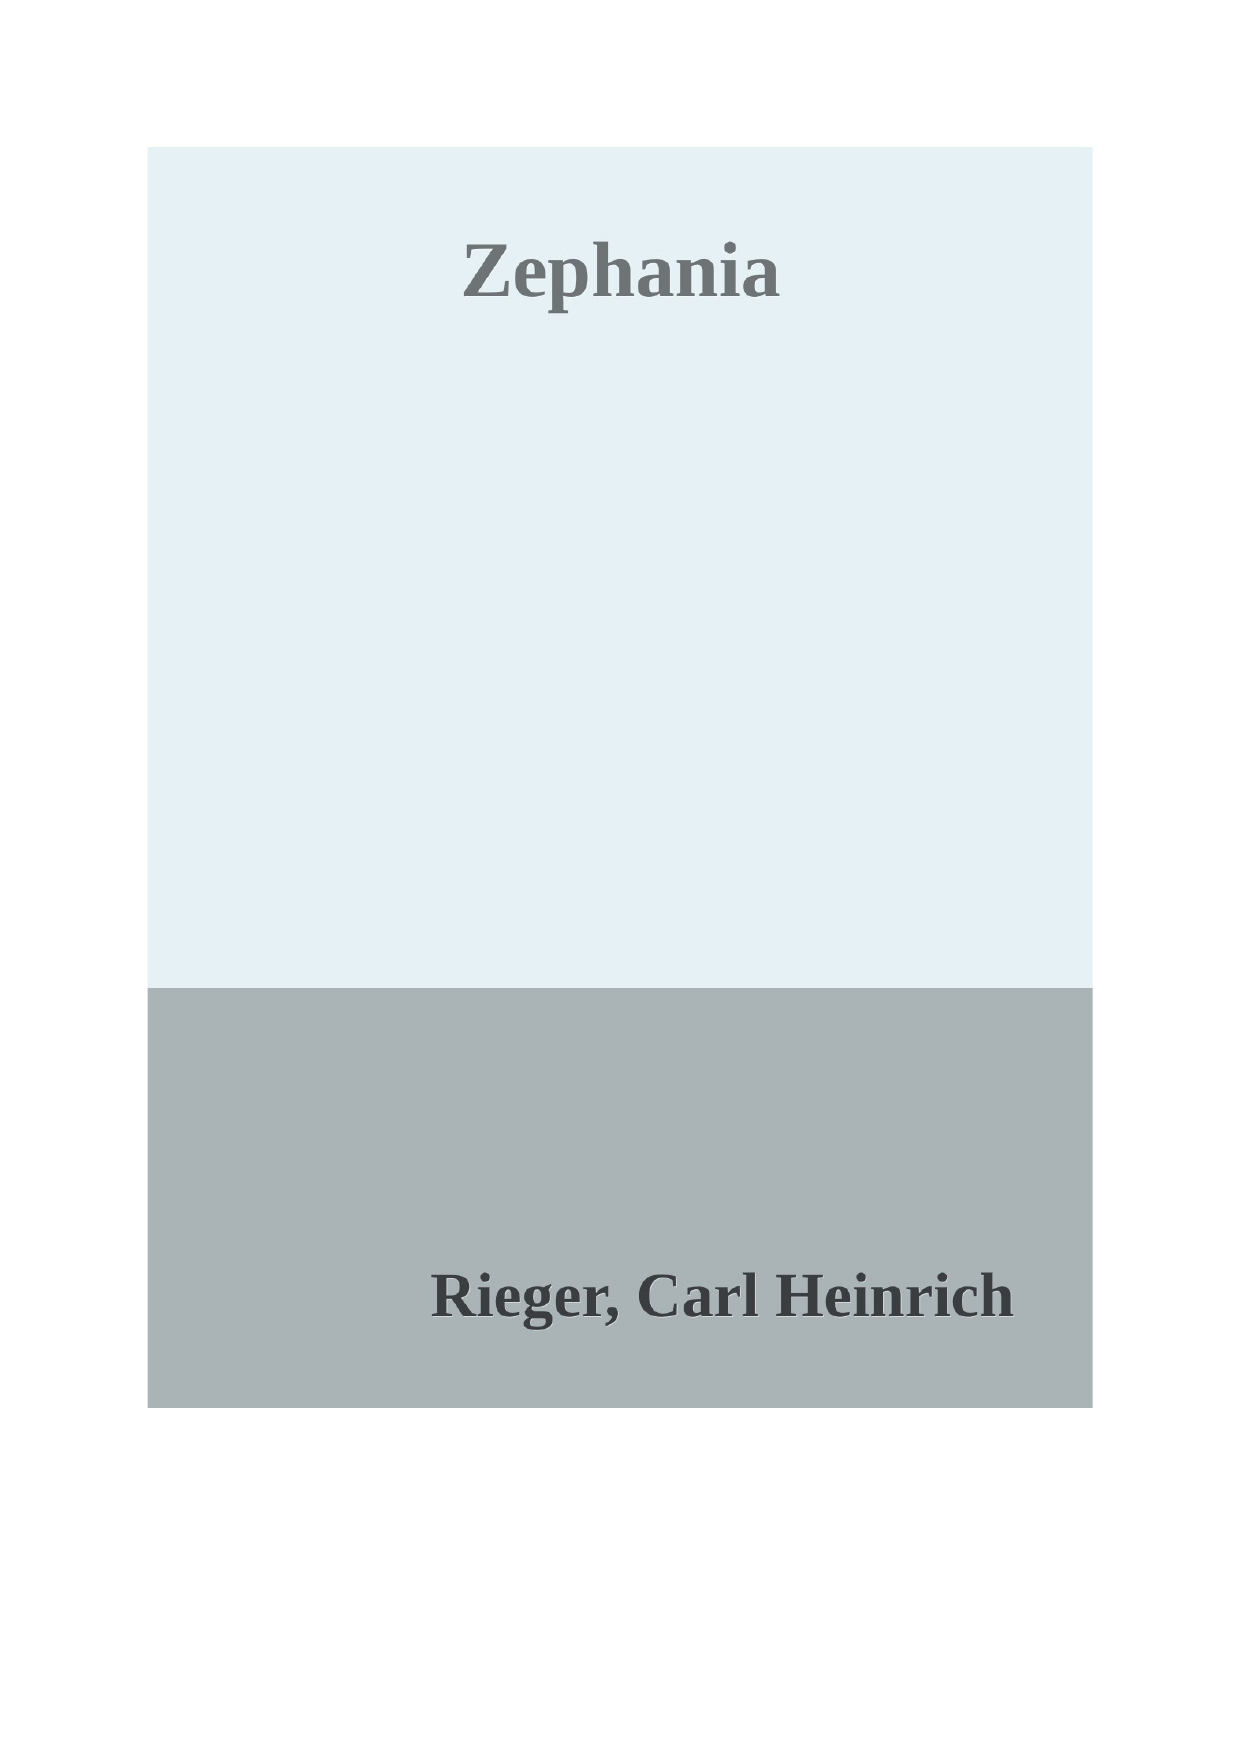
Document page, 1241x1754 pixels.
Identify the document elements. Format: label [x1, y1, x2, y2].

picture [147, 147, 1093, 1408]
